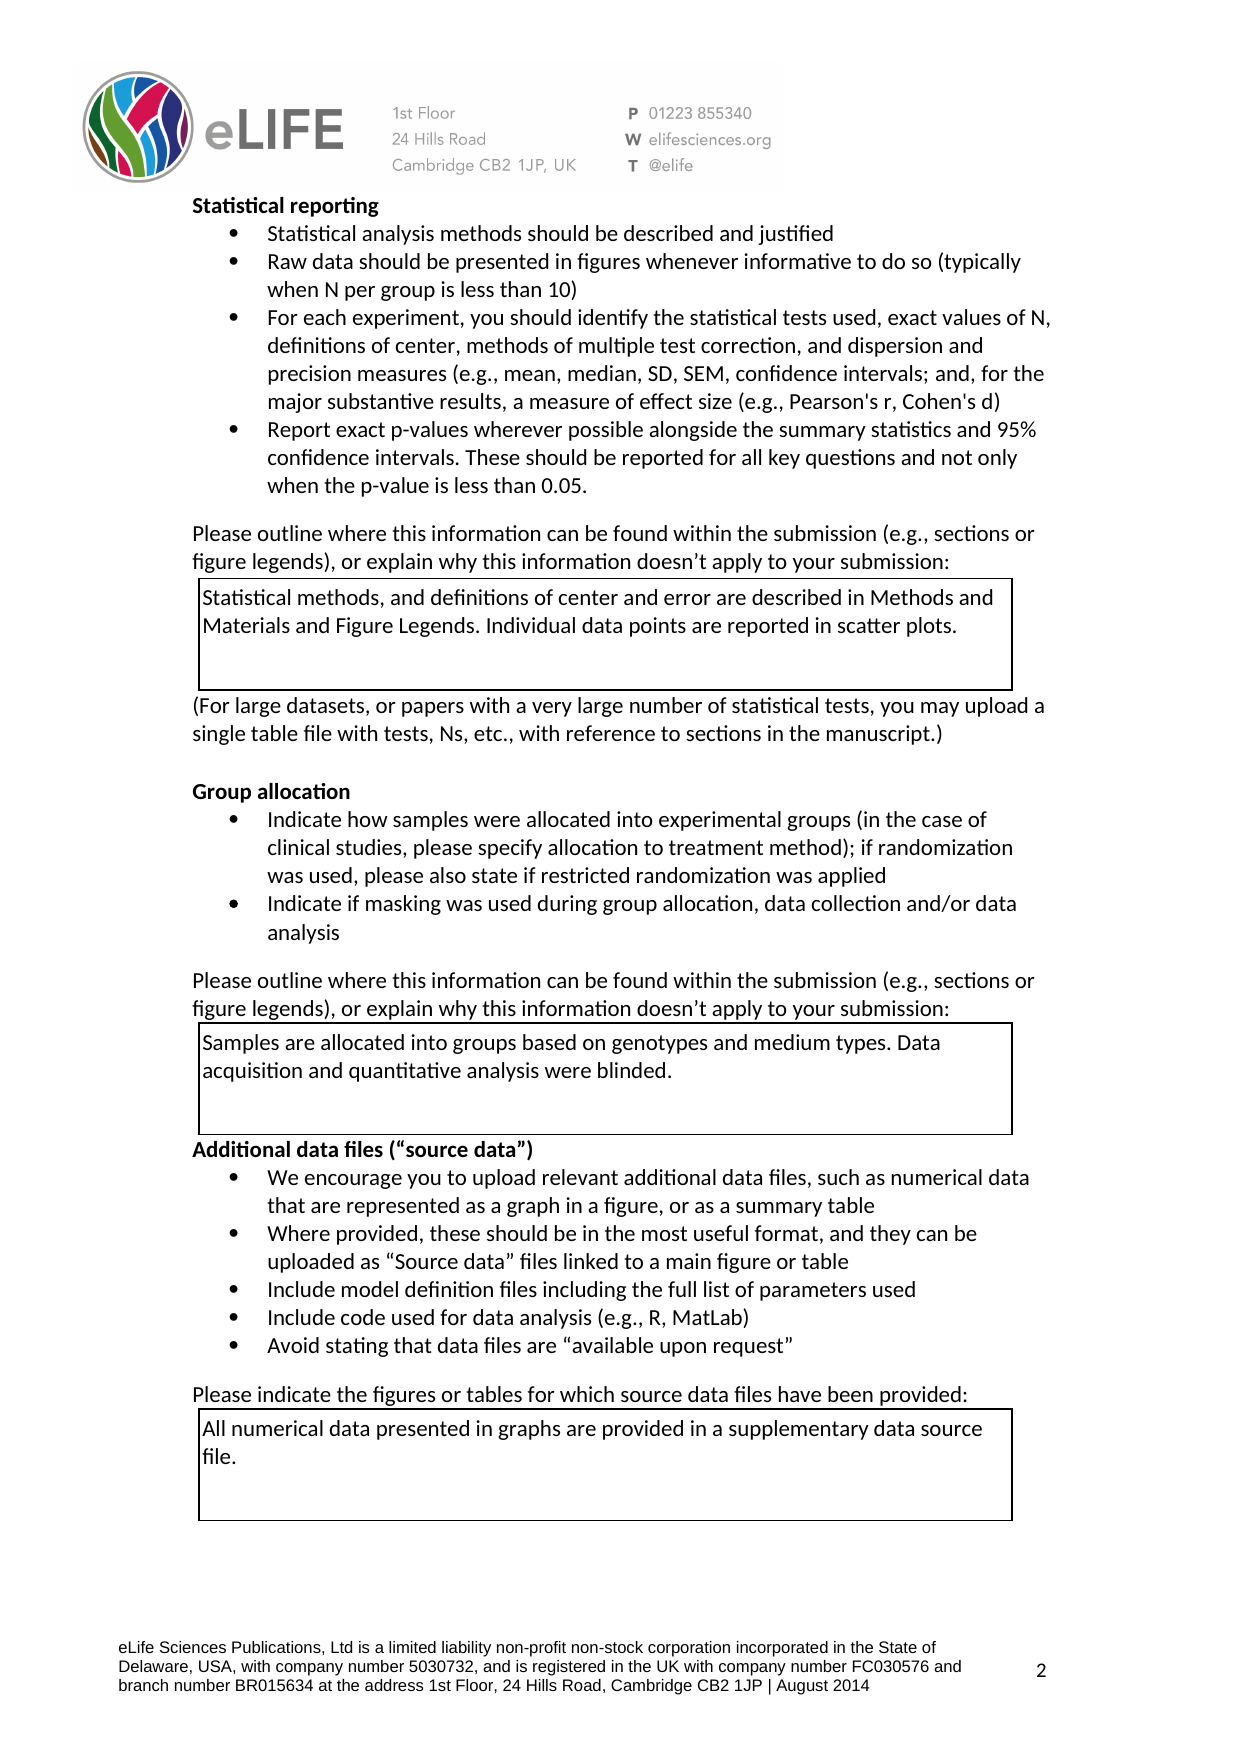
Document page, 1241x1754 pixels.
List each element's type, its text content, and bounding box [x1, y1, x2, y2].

picture [73, 59, 784, 191]
list Where provided, these should be in the most useful format, and they can be uploaded as “Source data” files linked to a main figure or table [229, 1219, 1053, 1276]
text Statistical reporting [192, 191, 1053, 219]
list Statistical analysis methods should be described and justified [229, 219, 1053, 247]
text Additional data files (“source data”) [192, 1052, 1053, 1163]
text (For large datasets, or papers with a very large number of statistical tests, you may upload a single table file with tests, Ns, etc., with reference to sections in the manuscript.) [192, 603, 1053, 747]
text Samples are allocated into groups based on genotypes and medium types. Data acquisition and quantitative analysis were blinded. [200, 1026, 1011, 1086]
text Statistical methods, and definitions of center and error are described in Methods and Materials and Figure Legends. Individual data points are reported in scatter plots. [200, 581, 1011, 641]
list We encourage you to upload relevant additional data files, such as numerical data that are represented as a graph in a figure, or as a summary table [229, 1163, 1053, 1219]
list Raw data should be presented in figures whenever informative to do so (typically when N per group is less than 10) [229, 247, 1053, 303]
text Please indicate the figures or tables for which source data files have been provided: [192, 1380, 1053, 1408]
list Include model definition files including the full list of parameters used [229, 1276, 1053, 1303]
list Report exact p-values wherever possible alongside the summary statistics and 95% confidence intervals. These should be reported for all key questions and not only when the p-value is less than 0.05. [229, 415, 1053, 499]
list For each experiment, you should identify the statistical tests used, exact values of N, definitions of center, methods of multiple test correction, and dispersion and precision measures (e.g., mean, median, SD, SEM, confidence intervals; and, for the major substantive results, a measure of effect size (e.g., Pearson's r, Cohen's d) [229, 303, 1053, 415]
text All numerical data presented in graphs are provided in a supplementary data source file. [200, 1412, 1011, 1472]
list Indicate if masking was used during group allocation, data collection and/or data analysis [229, 889, 1053, 946]
list Indicate how samples were allocated into experimental groups (in the case of clinical studies, please specify allocation to treatment method); if randomization was used, please also state if restricted randomization was applied [229, 806, 1053, 889]
text Group allocation [192, 777, 1053, 806]
list Avoid stating that data files are “available upon request” [229, 1332, 1053, 1359]
list Include code used for data analysis (e.g., R, MatLab) [229, 1303, 1053, 1332]
